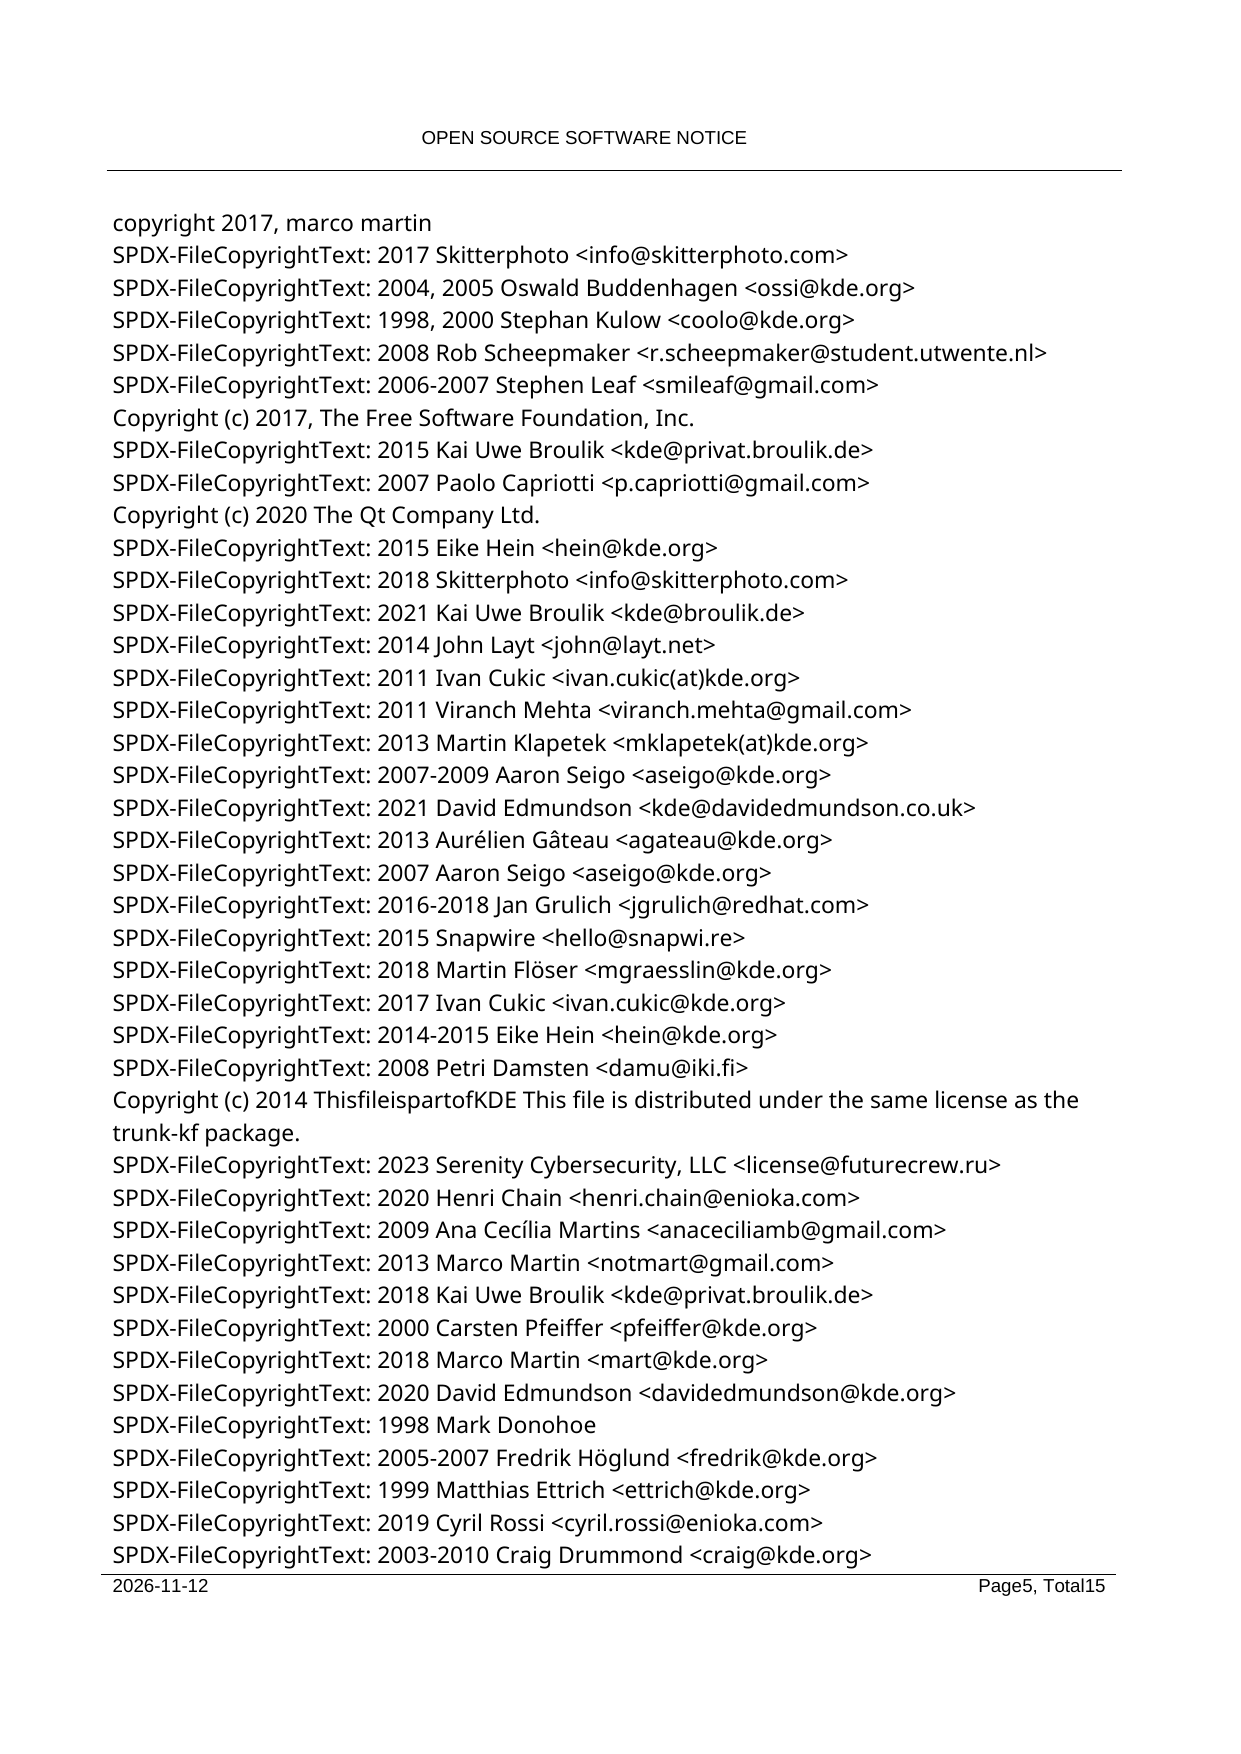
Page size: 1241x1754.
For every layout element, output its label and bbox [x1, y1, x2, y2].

text [112, 206, 1128, 1571]
